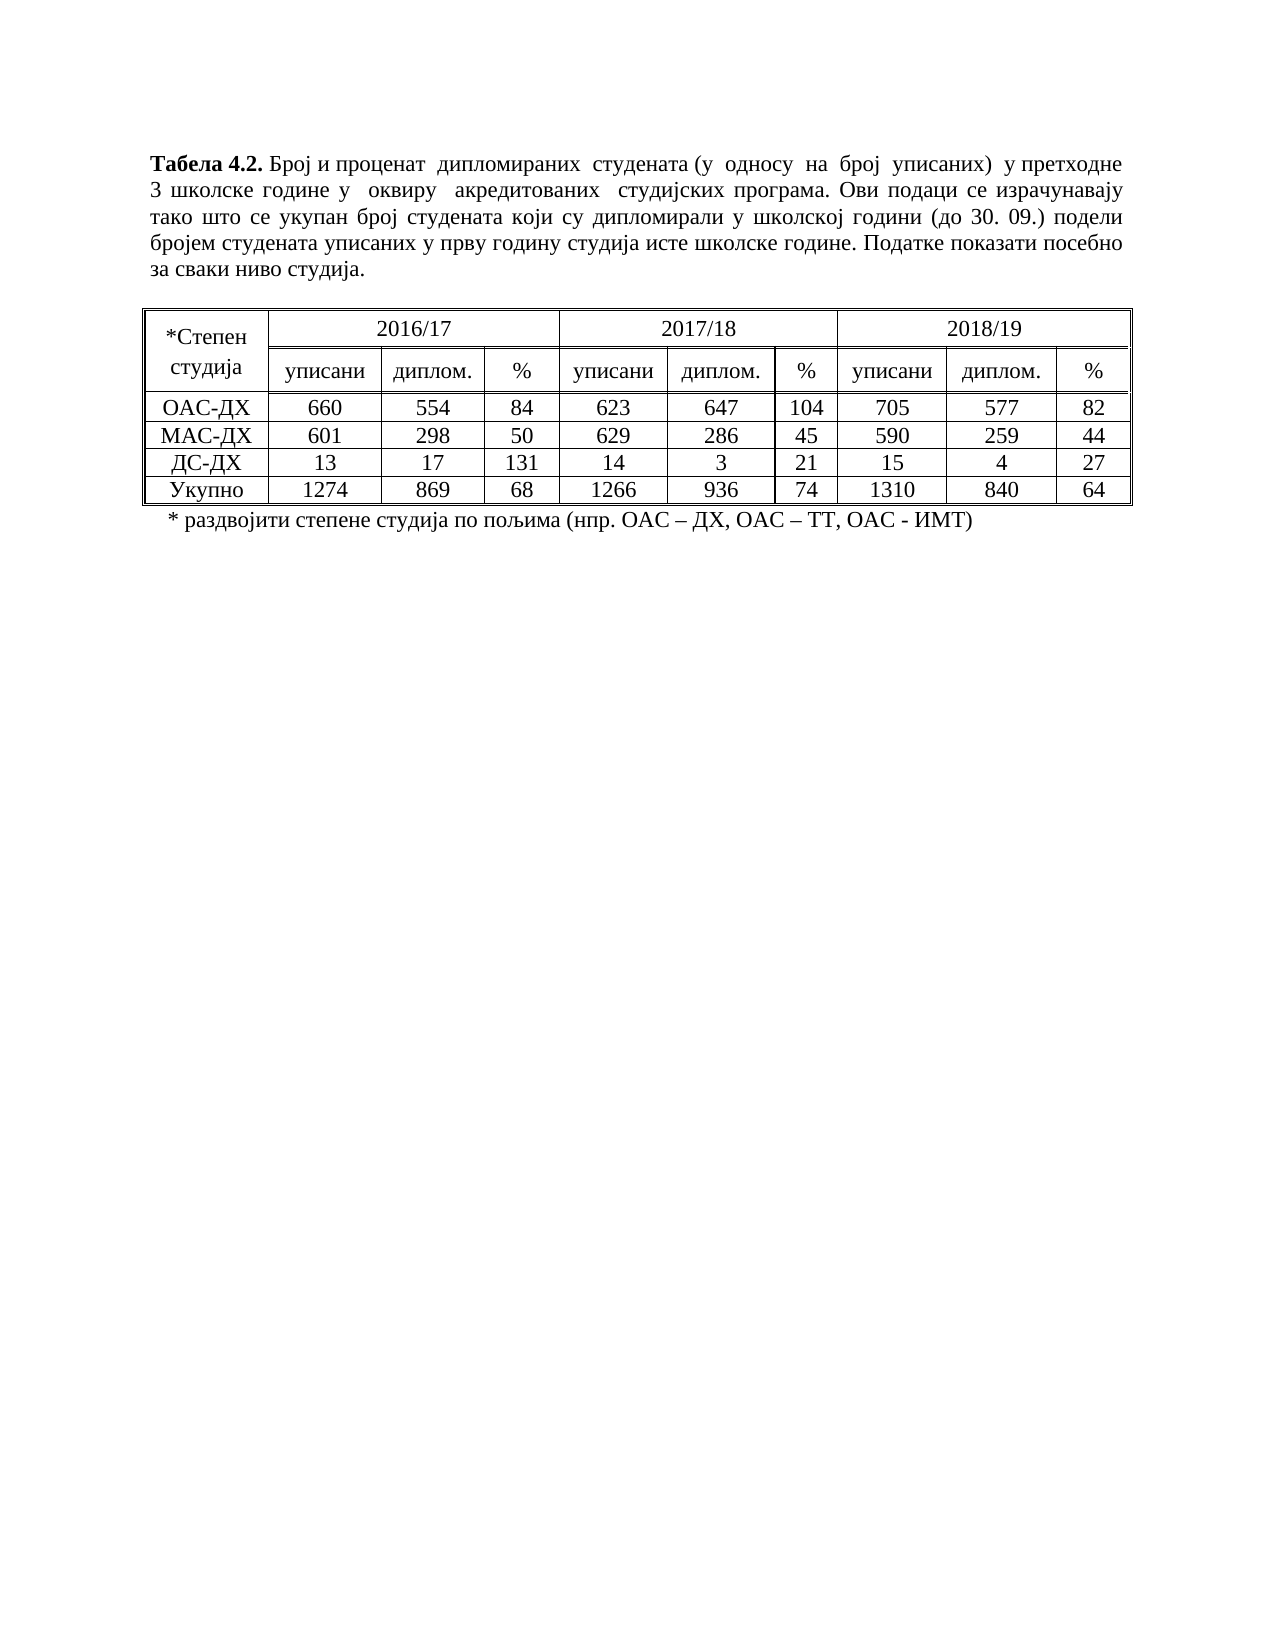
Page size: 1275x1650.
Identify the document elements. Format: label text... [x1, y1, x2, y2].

table_header 2017/18 [560, 311, 837, 346]
table_cell % [776, 349, 837, 391]
table_cell 14 [560, 449, 667, 476]
table_cell 45 [776, 422, 837, 448]
table_cell ДС-ДХ [146, 449, 268, 476]
table_cell 44 [1057, 422, 1130, 448]
table_cell 1310 [838, 477, 946, 503]
table_cell 623 [560, 394, 667, 421]
table_cell 15 [838, 449, 946, 476]
table_cell 82 [1057, 391, 1131, 421]
table_cell 64 [1057, 477, 1130, 503]
table_cell 1266 [560, 477, 667, 503]
table_cell 554 [382, 394, 484, 421]
table_cell 68 [485, 477, 559, 503]
table_cell 27 [1057, 449, 1130, 476]
table_cell 84 [485, 394, 559, 421]
text Табела 4.2. Број и проценат дипломираних студената (у односу на број уписаних) у претходне 3 школске године у оквиру акредитованих студијских програма. Ови подаци се израчунавају тако што се укупан број студената који су дипломирали у школској години (до 30. 09.) подели бројем студената уписаних у прву годину студија исте школске године. Податке показати посебно за сваки ниво студија. [150, 150, 1125, 282]
table_cell 17 [382, 449, 484, 476]
table_cell 936 [668, 477, 774, 503]
table_cell 629 [560, 422, 667, 448]
table_cell уписани [838, 349, 946, 391]
table_cell 74 [776, 477, 837, 503]
table_cell 705 [838, 394, 946, 421]
table_header 2016/17 [269, 311, 559, 346]
table_cell 131 [485, 449, 559, 476]
table_cell 1274 [269, 477, 381, 503]
table_cell 21 [776, 449, 837, 476]
table_cell 4 [947, 449, 1056, 476]
table_cell 577 [947, 394, 1056, 421]
table_cell Укупно [146, 477, 268, 503]
table_cell 259 [947, 422, 1056, 448]
text * раздвојити степене студија по пољима (нпр. ОАС – ДХ, ОАС – ТТ, OAC - ИМТ) [150, 506, 1125, 532]
table_cell 590 [838, 422, 946, 448]
table_cell OAС-ДХ [146, 392, 268, 421]
table_cell диплом. [382, 349, 484, 391]
table_cell уписани [269, 349, 381, 391]
table_cell 660 [269, 394, 381, 421]
table_cell 869 [382, 477, 484, 503]
table_cell 298 [382, 422, 484, 448]
table_cell 50 [485, 422, 559, 448]
table_cell MAС-ДХ [146, 422, 268, 448]
table_header *Степен студија [146, 311, 268, 391]
table_header 2018/19 [838, 311, 1130, 346]
table_cell 3 [668, 449, 774, 476]
table_cell % [1057, 346, 1130, 391]
table_cell 104 [776, 394, 837, 421]
table_cell диплом. [668, 349, 774, 391]
table_cell 286 [668, 422, 774, 448]
table_cell 840 [947, 477, 1056, 503]
table_cell уписани [560, 349, 667, 391]
table_cell 647 [668, 394, 774, 421]
table_cell диплом. [947, 349, 1056, 391]
table_cell 13 [269, 449, 381, 476]
table_cell 601 [269, 422, 381, 448]
table_cell % [485, 349, 559, 391]
